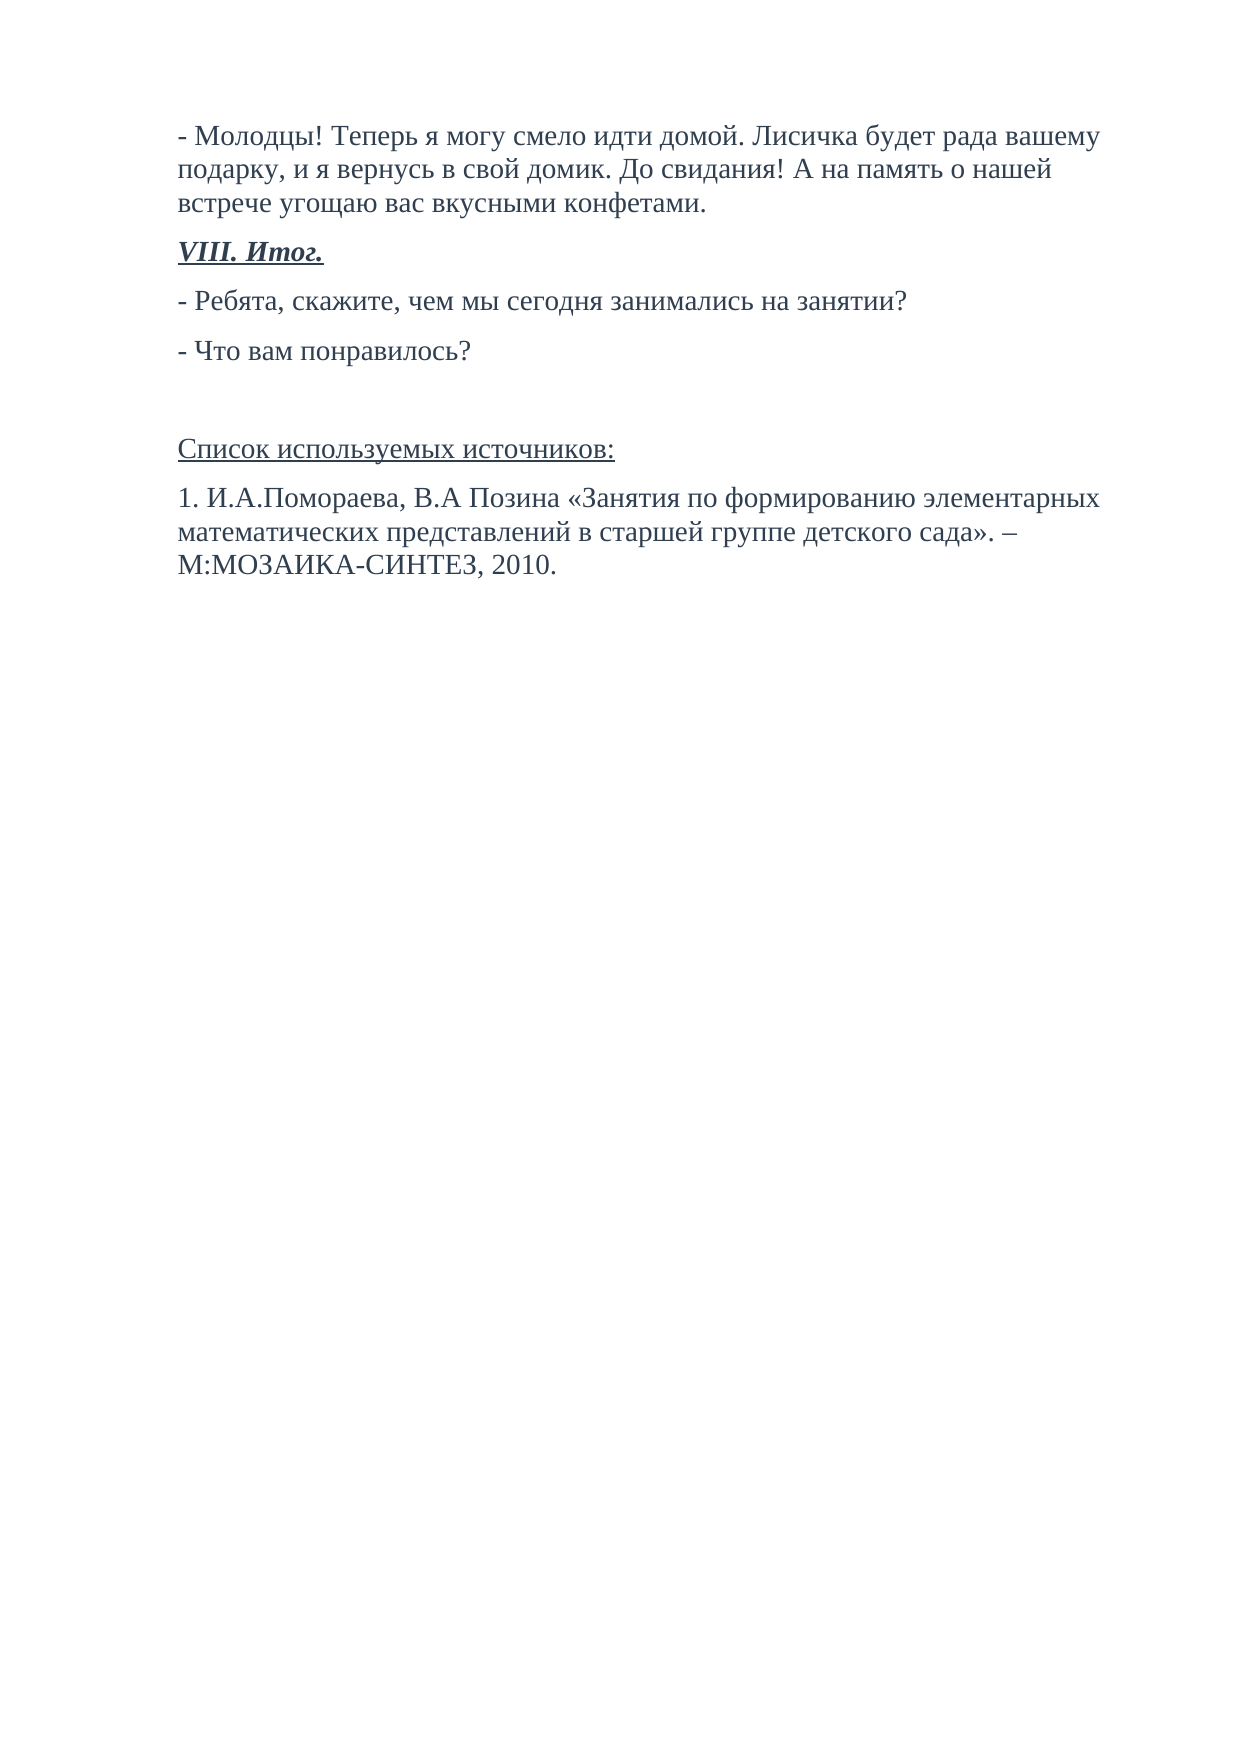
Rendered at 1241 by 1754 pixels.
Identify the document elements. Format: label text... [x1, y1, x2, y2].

text VIII. Итог. [177, 234, 1152, 268]
text 1. И.А.Помораева, В.А Позина «Занятия по формированию элементарных математических представлений в старшей группе детского сада». – М:МОЗАИКА-СИНТЕЗ, 2010. [177, 480, 1152, 581]
text - Что вам понравилось? [177, 333, 1152, 366]
text Список используемых источников: [177, 431, 1152, 464]
text - Молодцы! Теперь я могу смело идти домой. Лисичка будет рада вашему подарку, и я вернусь в свой домик. До свидания! А на память о нашей встрече угощаю вас вкусными конфетами. [177, 118, 1152, 219]
text - Ребята, скажите, чем мы сегодня занимались на занятии? [177, 283, 1152, 317]
